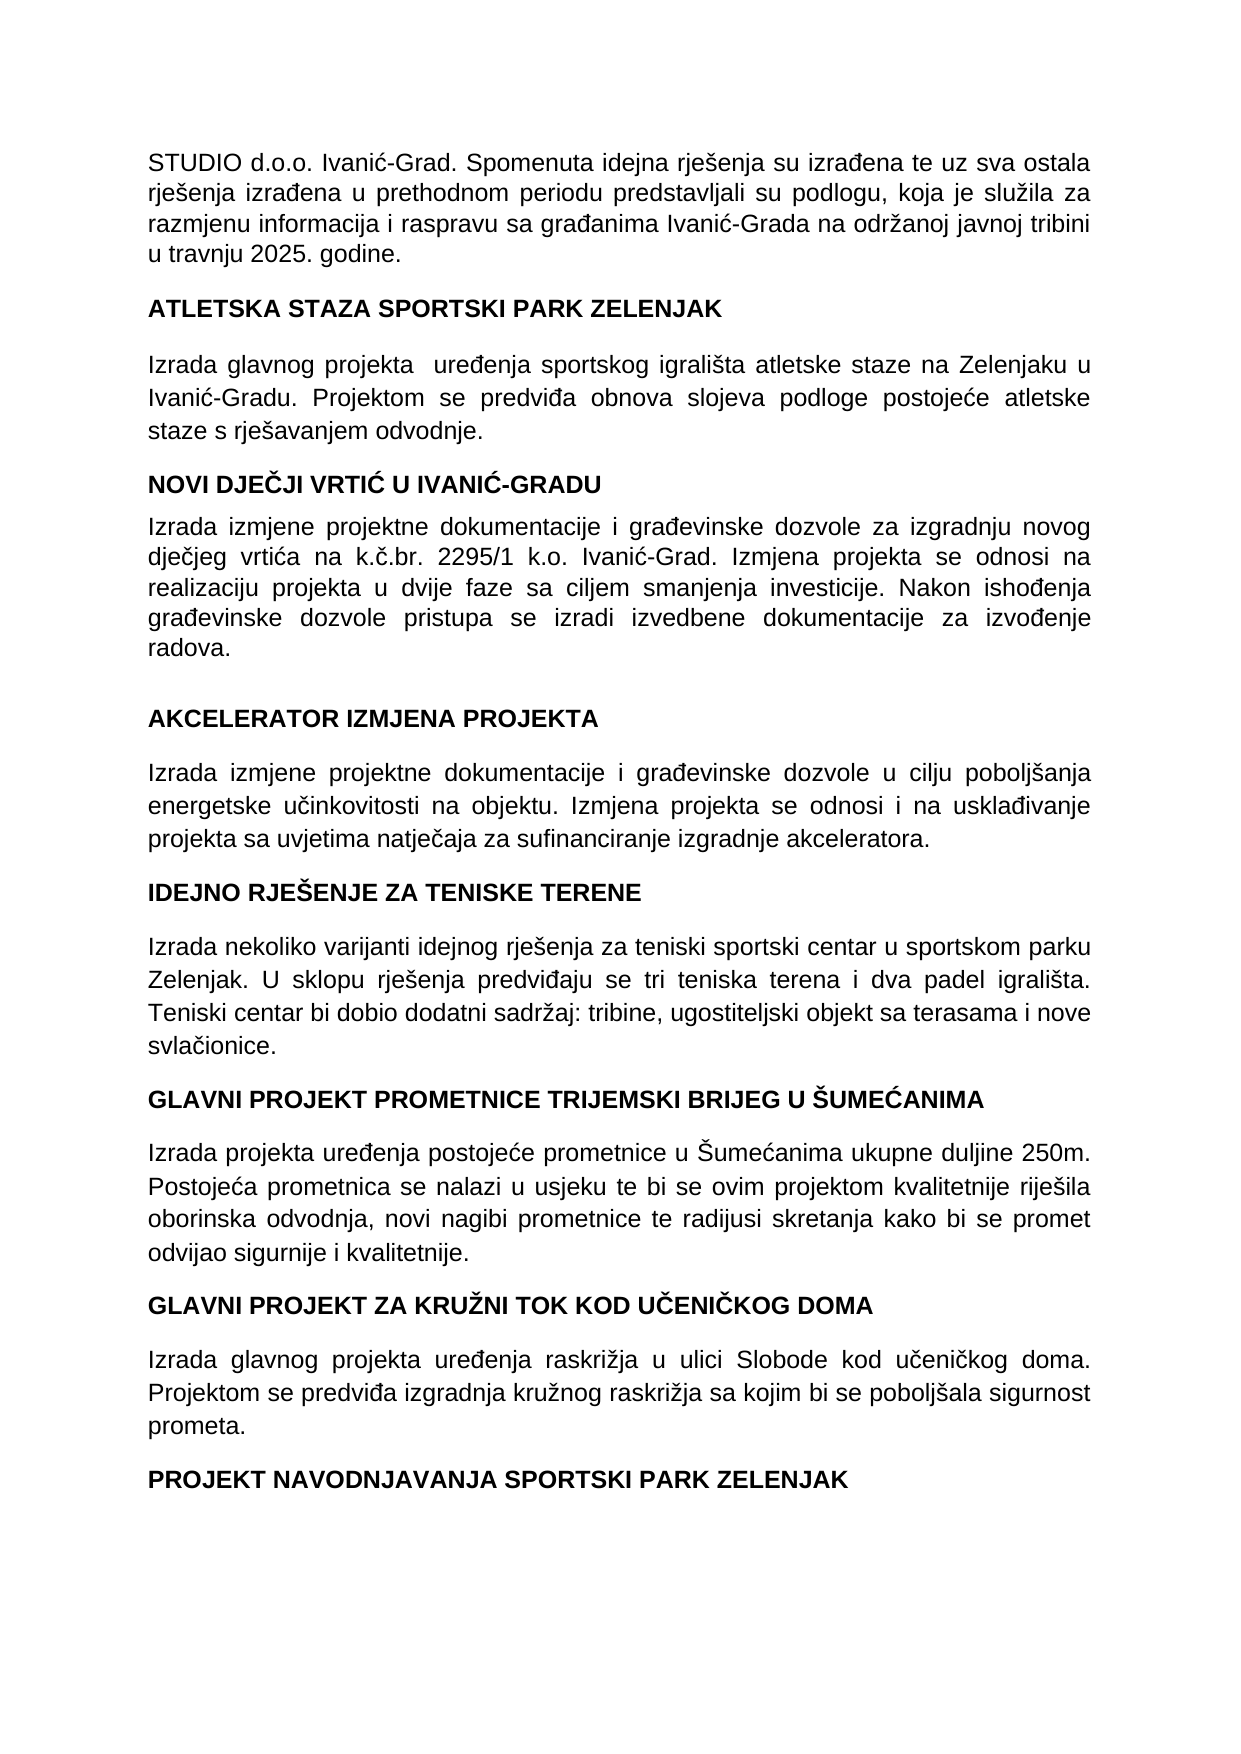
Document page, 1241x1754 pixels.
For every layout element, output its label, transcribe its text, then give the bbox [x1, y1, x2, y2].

text Izrada projekta uređenja postojeće prometnice u Šumećanima ukupne duljine 250m. Postojeća prometnica se nalazi u usjeku te bi se ovim projektom kvalitetnije riješila oborinska odvodnja, novi nagibi prometnice te radijusi skretanja kako bi se promet odvijao sigurnije i kvalitetnije. [148, 1138, 1092, 1266]
text GLAVNI PROJEKT PROMETNICE TRIJEMSKI BRIJEG U ŠUMEĆANIMA [148, 1084, 1092, 1113]
text Izrada izmjene projektne dokumentacije i građevinske dozvole u cilju poboljšanja energetske učinkovitosti na objektu. Izmjena projekta se odnosi i na usklađivanje projekta sa uvjetima natječaja za sufinanciranje izgradnje akceleratora. [148, 758, 1092, 853]
text GLAVNI PROJEKT ZA KRUŽNI TOK KOD UČENIČKOG DOMA [148, 1291, 1092, 1320]
text Izrada glavnog projekta uređenja sportskog igrališta atletske staze na Zelenjaku u Ivanić-Gradu. Projektom se predviđa obnova slojeva podloge postojeće atletske staze s rješavanjem odvodnje. [148, 350, 1092, 444]
text Izrada nekoliko varijanti idejnog rješenja za teniski sportski centar u sportskom parku Zelenjak. U sklopu rješenja predviđaju se tri teniska terena i dva padel igrališta. Teniski centar bi dobio dodatni sadržaj: tribine, ugostiteljski objekt sa terasama i nove svlačionice. [148, 932, 1092, 1059]
text Izrada izmjene projektne dokumentacije i građevinske dozvole za izgradnju novog dječjeg vrtića na k.č.br. 2295/1 k.o. Ivanić-Grad. Izmjena projekta se odnosi na realizaciju projekta u dvije faze sa ciljem smanjenja investicije. Nakon ishođenja građevinske dozvole pristupa se izradi izvedbene dokumentacije za izvođenje radova. [148, 512, 1092, 661]
text Izrada glavnog projekta uređenja raskrižja u ulici Slobode kod učeničkog doma. Projektom se predviđa izgradnja kružnog raskrižja sa kojim bi se poboljšala sigurnost prometa. [148, 1345, 1092, 1440]
text AKCELERATOR IZMJENA PROJEKTA [148, 704, 1092, 733]
text IDEJNO RJEŠENJE ZA TENISKE TERENE [148, 878, 1092, 907]
text NOVI DJEČJI VRTIĆ U IVANIĆ-GRADU [148, 470, 1092, 498]
text PROJEKT NAVODNJAVANJA SPORTSKI PARK ZELENJAK [148, 1465, 1092, 1494]
text ATLETSKA STAZA SPORTSKI PARK ZELENJAK [148, 294, 1092, 323]
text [148, 148, 1092, 268]
